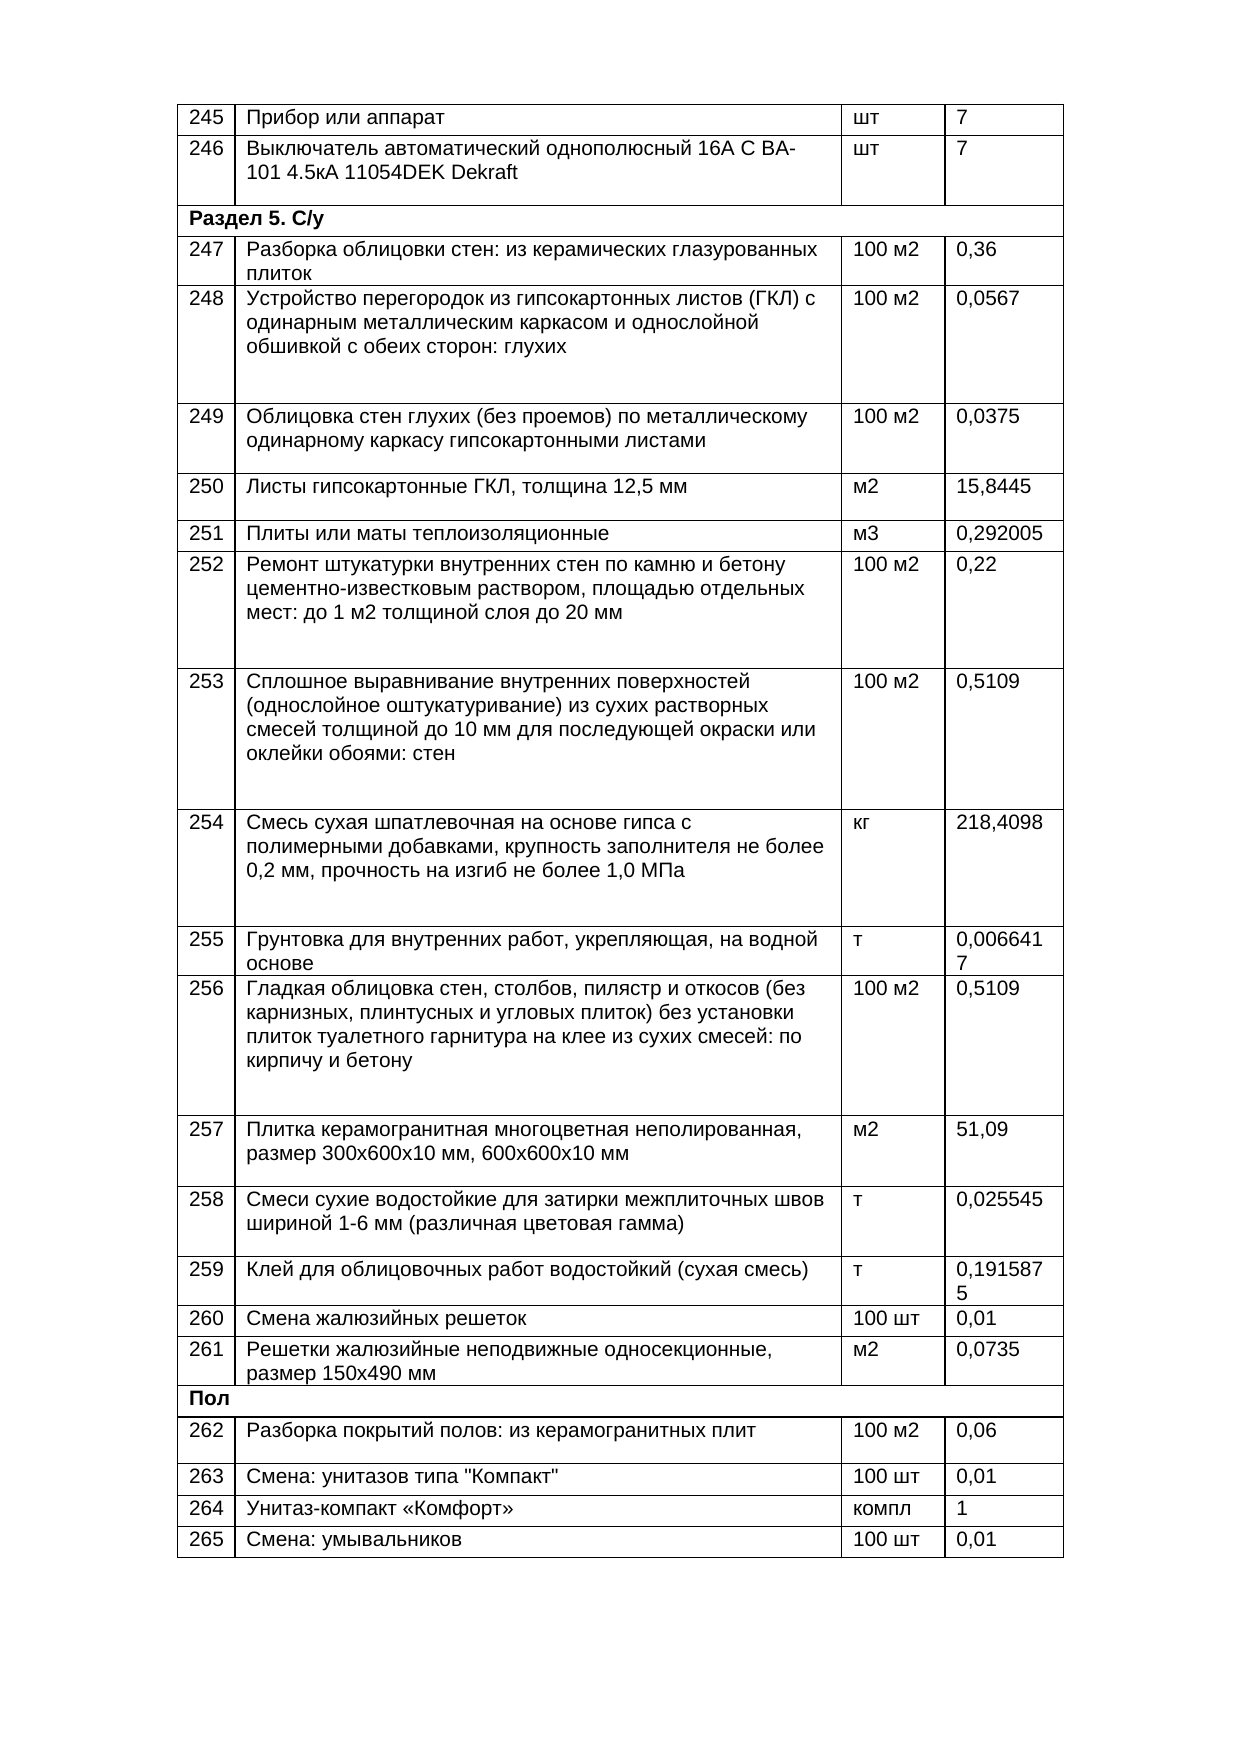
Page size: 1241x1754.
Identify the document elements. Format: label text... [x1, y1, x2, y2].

table_cell Разборка облицовки стен: из керамических глазурованных плиток [236, 237, 841, 285]
table_cell 245 [178, 105, 234, 135]
table_cell 100 м2 [842, 1418, 944, 1463]
table_cell 1 [946, 1496, 1063, 1526]
table_cell 7 [946, 105, 1063, 135]
table_cell 0,0735 [946, 1337, 1063, 1385]
table_cell 256 [178, 976, 234, 1115]
table_cell Плитка керамогранитная многоцветная неполированная, размер 300х600х10 мм, 600х600х10 мм [236, 1116, 841, 1186]
table_cell 247 [178, 237, 234, 285]
table_cell 253 [178, 669, 234, 809]
table_cell 0,1915875 [946, 1257, 1063, 1305]
table_cell Смесь сухая шпатлевочная на основе гипса с полимерными добавками, крупность заполнителя не более 0,2 мм, прочность на изгиб не более 1,0 МПа [236, 810, 841, 926]
table_cell 0,01 [946, 1527, 1063, 1557]
table_cell Прибор или аппарат [236, 105, 841, 135]
table_cell 250 [178, 474, 234, 519]
table_cell м2 [842, 1116, 944, 1186]
table_cell 0,0567 [946, 286, 1063, 402]
table_cell Разборка покрытий полов: из керамогранитных плит [236, 1418, 841, 1463]
table_cell 263 [178, 1464, 234, 1494]
table_cell 265 [178, 1527, 234, 1557]
table_cell Смена: умывальников [236, 1527, 841, 1557]
table_cell 264 [178, 1496, 234, 1526]
table_cell Решетки жалюзийные неподвижные односекционные, размер 150х490 мм [236, 1337, 841, 1385]
table_cell Грунтовка для внутренних работ, укрепляющая, на водной основе [236, 927, 841, 975]
table_cell 249 [178, 404, 234, 473]
table_cell Пол [178, 1386, 1063, 1416]
table_cell 0,36 [946, 237, 1063, 285]
table_cell Смена жалюзийных решеток [236, 1306, 841, 1336]
table_cell 100 шт [842, 1306, 944, 1336]
table_cell м3 [842, 521, 944, 551]
table_cell 0,5109 [946, 669, 1063, 809]
table_cell 257 [178, 1116, 234, 1186]
table_cell 0,01 [946, 1306, 1063, 1336]
table_cell Смена: унитазов типа "Компакт" [236, 1464, 841, 1494]
table_cell Облицовка стен глухих (без проемов) по металлическому одинарному каркасу гипсокартонными листами [236, 404, 841, 473]
table_cell 254 [178, 810, 234, 926]
table_cell 258 [178, 1187, 234, 1256]
table_cell 261 [178, 1337, 234, 1385]
table_cell Клей для облицовочных работ водостойкий (сухая смесь) [236, 1257, 841, 1305]
table_cell Гладкая облицовка стен, столбов, пилястр и откосов (без карнизных, плинтусных и угловых плиток) без установки плиток туалетного гарнитура на клее из сухих смесей: по кирпичу и бетону [236, 976, 841, 1115]
table_cell 255 [178, 927, 234, 975]
table_cell 0,5109 [946, 976, 1063, 1115]
table_cell 252 [178, 552, 234, 668]
table_cell Смеси сухие водостойкие для затирки межплиточных швов шириной 1-6 мм (различная цветовая гамма) [236, 1187, 841, 1256]
table_cell 0,01 [946, 1464, 1063, 1494]
table_cell 0,22 [946, 552, 1063, 668]
table_cell 262 [178, 1418, 234, 1463]
table_cell 251 [178, 521, 234, 551]
table_cell Устройство перегородок из гипсокартонных листов (ГКЛ) с одинарным металлическим каркасом и однослойной обшивкой с обеих сторон: глухих [236, 286, 841, 402]
table_cell 0,0375 [946, 404, 1063, 473]
table_cell 218,4098 [946, 810, 1063, 926]
table_cell компл [842, 1496, 944, 1526]
table_cell 0,025545 [946, 1187, 1063, 1256]
table_cell м2 [842, 474, 944, 519]
table_cell 259 [178, 1257, 234, 1305]
table_cell 246 [178, 136, 234, 205]
table_cell 100 м2 [842, 669, 944, 809]
table_cell Выключатель автоматический однополюсный 16А С ВА-101 4.5кА 11054DEK Dekraft [236, 136, 841, 205]
table_cell 100 м2 [842, 976, 944, 1115]
table_cell 15,8445 [946, 474, 1063, 519]
table_cell т [842, 1257, 944, 1305]
table_cell 100 шт [842, 1527, 944, 1557]
table_cell Плиты или маты теплоизоляционные [236, 521, 841, 551]
table_cell 100 м2 [842, 237, 944, 285]
table_cell Листы гипсокартонные ГКЛ, толщина 12,5 мм [236, 474, 841, 519]
table_cell Ремонт штукатурки внутренних стен по камню и бетону цементно-известковым раствором, площадью отдельных мест: до 1 м2 толщиной слоя до 20 мм [236, 552, 841, 668]
table_cell 248 [178, 286, 234, 402]
table_cell т [842, 927, 944, 975]
table_cell Раздел 5. С/у [178, 206, 1063, 236]
table_cell 0,0066417 [946, 927, 1063, 975]
table_cell Сплошное выравнивание внутренних поверхностей (однослойное оштукатуривание) из сухих растворных смесей толщиной до 10 мм для последующей окраски или оклейки обоями: стен [236, 669, 841, 809]
table_cell м2 [842, 1337, 944, 1385]
table_cell 51,09 [946, 1116, 1063, 1186]
table_cell шт [842, 105, 944, 135]
table_cell 0,292005 [946, 521, 1063, 551]
table_cell 100 шт [842, 1464, 944, 1494]
table_cell кг [842, 810, 944, 926]
table_cell Унитаз-компакт «Комфорт» [236, 1496, 841, 1526]
table_cell 100 м2 [842, 552, 944, 668]
table_cell 7 [946, 136, 1063, 205]
table_cell 100 м2 [842, 404, 944, 473]
table_cell 100 м2 [842, 286, 944, 402]
table_cell т [842, 1187, 944, 1256]
table_cell 0,06 [946, 1418, 1063, 1463]
table_cell шт [842, 136, 944, 205]
table_cell 260 [178, 1306, 234, 1336]
